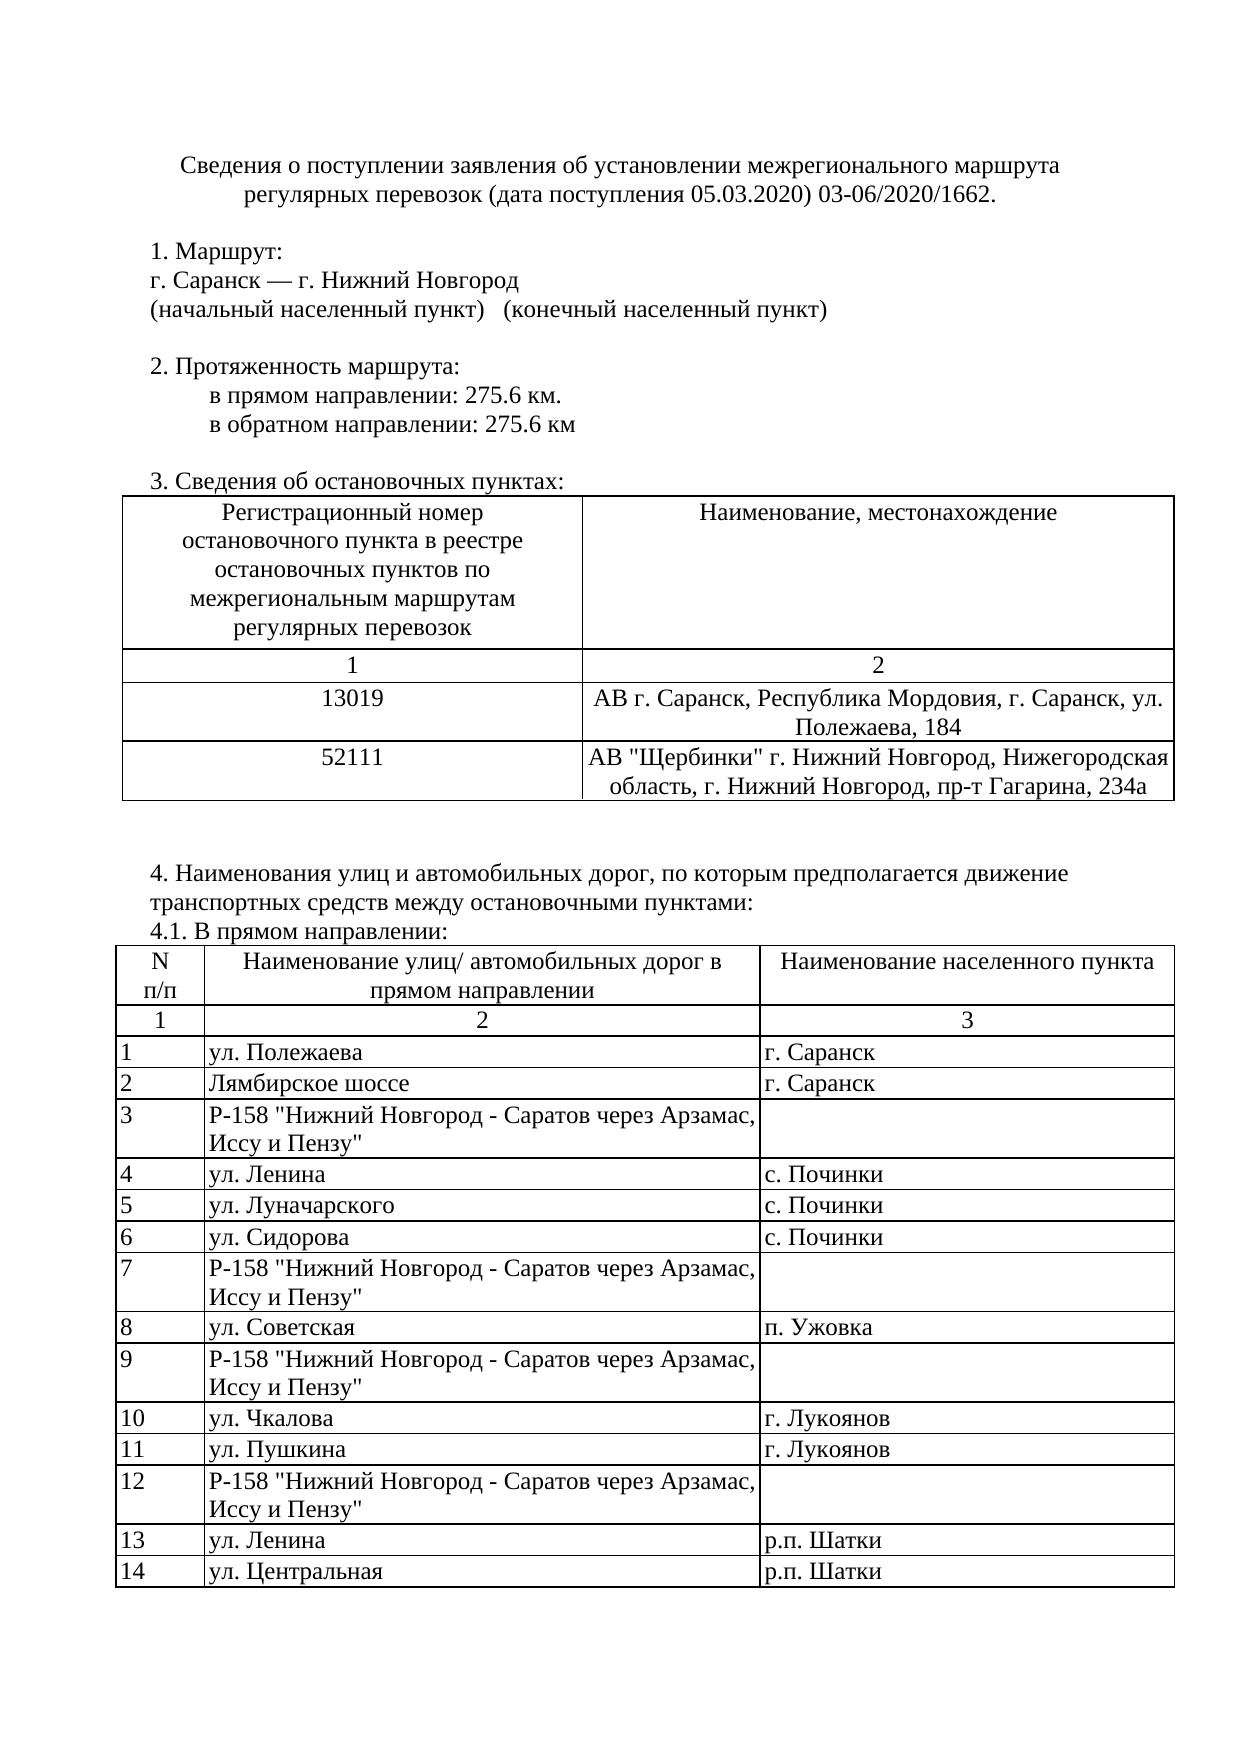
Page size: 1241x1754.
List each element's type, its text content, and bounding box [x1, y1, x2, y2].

table_cell 2 [583, 650, 1173, 681]
table_cell 9 [117, 1344, 204, 1401]
table_cell [761, 1466, 1174, 1523]
table_header Наименование улиц/ автомобильных дорог в прямом направлении [205, 946, 759, 1004]
table_cell Р-158 "Нижний Новгород - Саратов через Арзамас, Иссу и Пензу" [205, 1344, 759, 1401]
table_cell [761, 1253, 1174, 1311]
table_cell 12 [117, 1466, 204, 1523]
table_cell 8 [117, 1312, 204, 1342]
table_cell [205, 1466, 759, 1523]
table_cell ул. Ленина [205, 1159, 759, 1189]
table_cell ул. Ленина [205, 1525, 759, 1555]
table_cell р.п. Шатки [761, 1556, 1174, 1586]
text в прямом направлении: 275.6 км. [150, 380, 1090, 409]
table_cell 2 [117, 1068, 204, 1098]
table_cell 6 [117, 1222, 204, 1252]
text в обратном направлении: 275.6 км [150, 409, 1090, 437]
table_cell 2 [205, 1006, 759, 1035]
table_cell 7 [117, 1253, 204, 1311]
table_cell 10 [117, 1403, 204, 1433]
text (начальный населенный пункт) (конечный населенный пункт) [150, 294, 1090, 322]
table_cell Лямбирское шоссе [205, 1068, 759, 1098]
table_cell [761, 1344, 1174, 1401]
table_cell ул. Советская [205, 1312, 759, 1342]
table_cell с. Починки [761, 1222, 1174, 1252]
table_cell 13019 [123, 683, 582, 740]
table_cell ул. Полежаева [205, 1037, 759, 1067]
text Сведения о поступлении заявления об установлении межрегионального маршрута регулярных перевозок (дата поступления 05.03.2020) 03-06/2020/1662. [150, 150, 1090, 207]
table_cell 5 [117, 1190, 204, 1220]
table_cell г. Лукоянов [761, 1403, 1174, 1433]
text 1. Маршрут: [150, 236, 1090, 265]
table_cell 14 [117, 1556, 204, 1586]
table_cell г. Саранск [761, 1068, 1174, 1098]
table_cell р.п. Шатки [761, 1525, 1174, 1555]
text 3. Сведения об остановочных пунктах: [150, 466, 1090, 495]
table_cell 52111 [123, 742, 582, 799]
table_cell 4 [117, 1159, 204, 1189]
table_cell 3 [761, 1006, 1174, 1035]
table_header Регистрационный номер остановочного пункта в реестре остановочных пунктов по межрегиональным маршрутам регулярных перевозок [123, 497, 582, 648]
table_cell 1 [117, 1006, 204, 1035]
table_cell 3 [117, 1100, 204, 1157]
table_header N п/п [117, 946, 204, 1004]
table_header Наименование населенного пункта [761, 946, 1174, 1004]
table_cell 11 [117, 1434, 204, 1464]
table_cell г. Саранск [761, 1037, 1174, 1067]
table_cell ул. Пушкина [205, 1434, 759, 1464]
table_cell 1 [123, 650, 582, 681]
text 2. Протяженность маршрута: [150, 351, 1090, 380]
table_cell [761, 1100, 1174, 1157]
text 4.1. В прямом направлении: [150, 916, 1090, 945]
table_cell 13 [117, 1525, 204, 1555]
text г. Саранск — г. Нижний Новгород [150, 265, 1090, 294]
table_cell ул. Луначарского [205, 1190, 759, 1220]
table_cell АВ "Щербинки" г. Нижний Новгород, Нижегородская область, г. Нижний Новгород, пр-т Гагарина, 234а [583, 742, 1173, 799]
table_cell АВ г. Саранск, Республика Мордовия, г. Саранск, ул. Полежаева, 184 [583, 683, 1173, 740]
table_cell ул. Чкалова [205, 1403, 759, 1433]
table_cell с. Починки [761, 1190, 1174, 1220]
table_cell Р-158 "Нижний Новгород - Саратов через Арзамас, Иссу и Пензу" [205, 1253, 759, 1311]
table_cell Р-158 "Нижний Новгород - Саратов через Арзамас, Иссу и Пензу" [205, 1100, 759, 1157]
table_cell п. Ужовка [761, 1312, 1174, 1342]
table_cell г. Лукоянов [761, 1434, 1174, 1464]
table_cell с. Починки [761, 1159, 1174, 1189]
table_cell 1 [117, 1037, 204, 1067]
table_cell ул. Центральная [205, 1556, 759, 1586]
text 4. Наименования улиц и автомобильных дорог, по которым предполагается движение транспортных средств между остановочными пунктами: [150, 858, 1090, 916]
table_cell ул. Сидорова [205, 1222, 759, 1252]
table_header Наименование, местонахождение [583, 497, 1173, 648]
